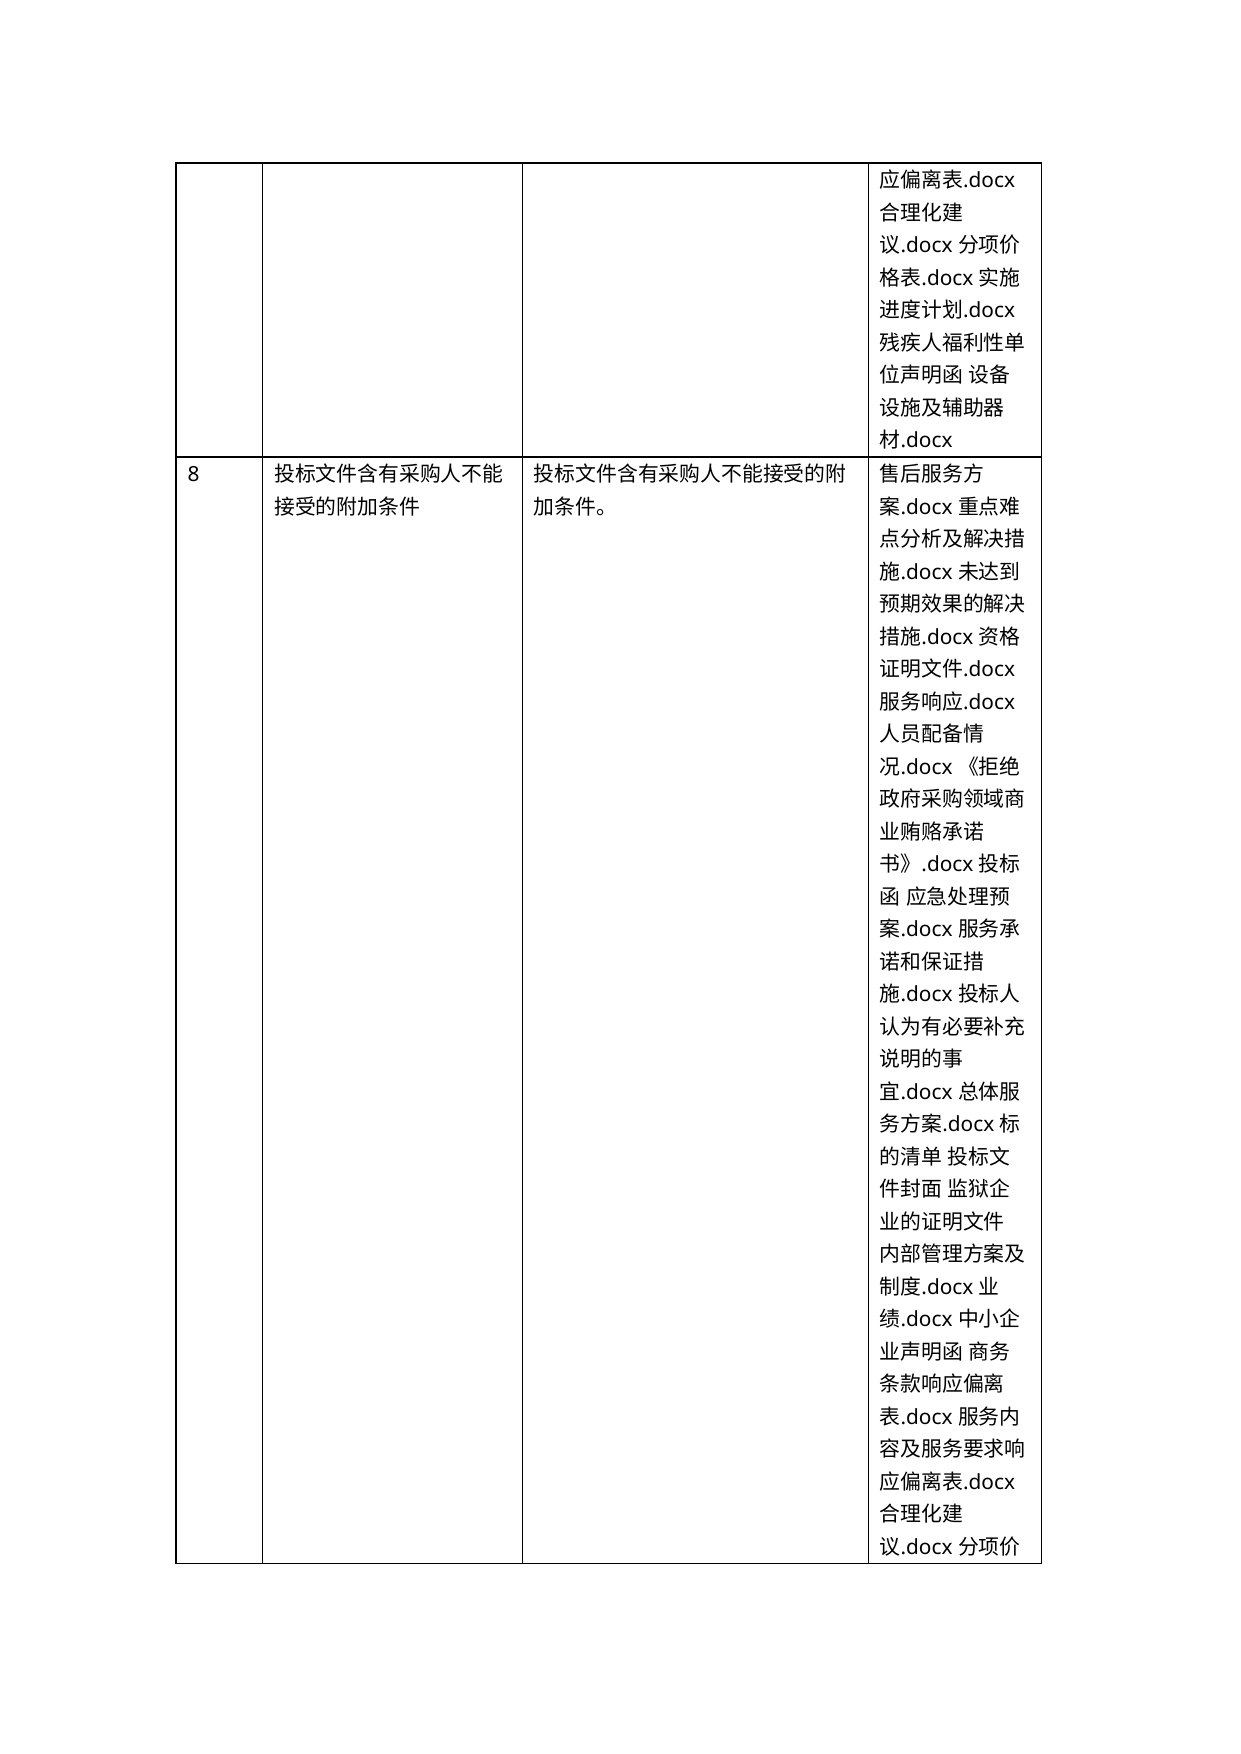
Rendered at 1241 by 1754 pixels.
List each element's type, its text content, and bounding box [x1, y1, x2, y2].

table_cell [263, 164, 522, 456]
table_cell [869, 164, 1041, 456]
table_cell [523, 164, 868, 456]
table_cell 投标文件含有采购人不能接受的附加条件 [263, 458, 522, 1563]
table_cell 投标文件含有采购人不能接受的附加条件。 [523, 458, 868, 1563]
table_cell 7 [177, 164, 262, 456]
table_cell 8 [177, 458, 262, 1563]
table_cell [869, 458, 1041, 1563]
